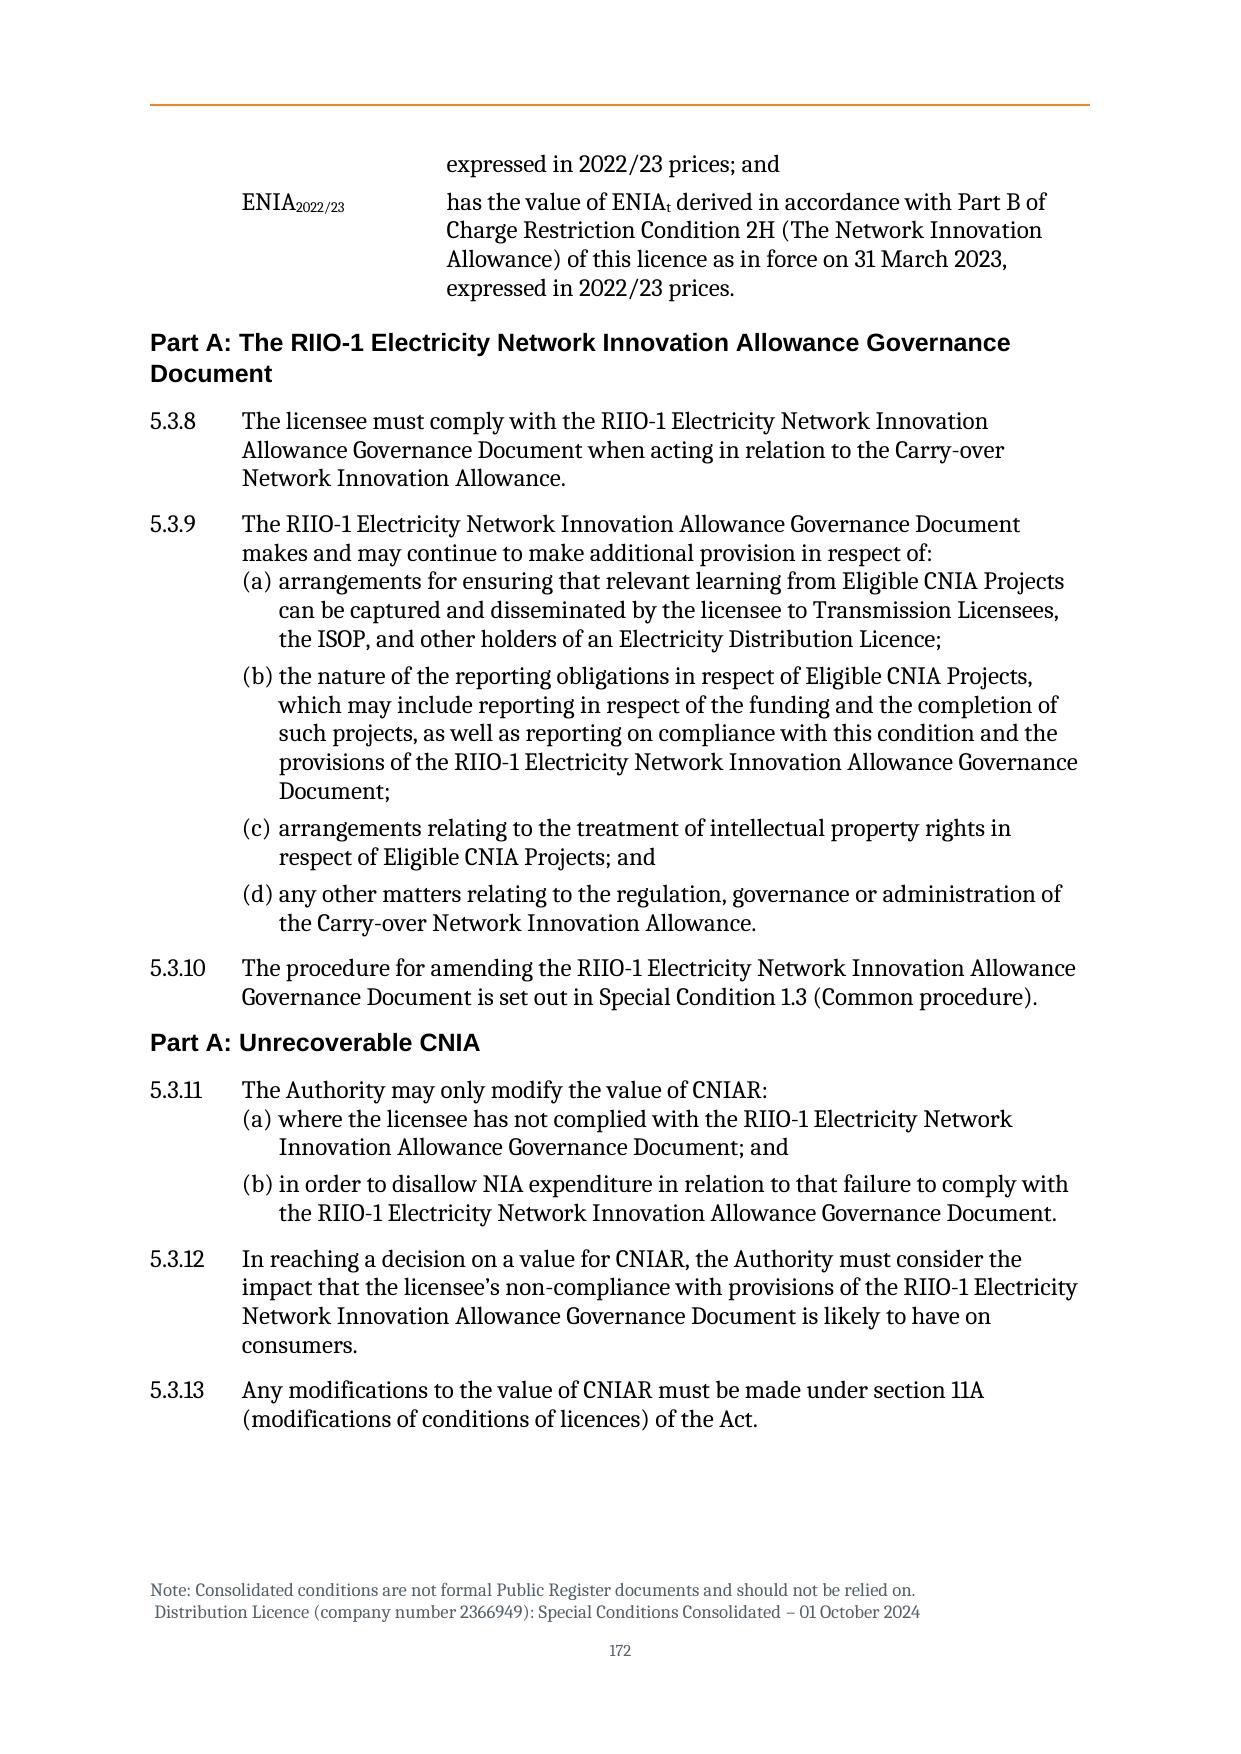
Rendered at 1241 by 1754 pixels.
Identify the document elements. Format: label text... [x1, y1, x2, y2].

list where the licensee has not complied with the RIIO-1 Electricity Network Innovation Allowance Governance Document; and [242, 1104, 1090, 1162]
text Any modifications to the value of CNIAR must be made under section 11A (modifications of conditions of licences) of the Act. [150, 1376, 1090, 1434]
text The procedure for amending the RIIO-1 Electricity Network Innovation Allowance Governance Document is set out in Special Condition 1.3 (Common procedure). [150, 954, 1090, 1011]
text The RIIO-1 Electricity Network Innovation Allowance Governance Document makes and may continue to make additional provision in respect of: [150, 510, 1090, 567]
subtitle The RIIO-1 Electricity Network Innovation Allowance Governance Document [150, 328, 1090, 388]
list the nature of the reporting obligations in respect of Eligible CNIA Projects, which may include reporting in respect of the funding and the completion of such projects, as well as reporting on compliance with this condition and the provisions of the RIIO-1 Electricity Network Innovation Allowance Governance Document; [242, 662, 1090, 806]
list arrangements for ensuring that relevant learning from Eligible CNIA Projects can be captured and disseminated by the licensee to Transmission Licensees, the ISOP, and other holders of an Electricity Distribution Licence; [242, 567, 1090, 653]
list arrangements relating to the treatment of intellectual property rights in respect of Eligible CNIA Projects; and [242, 814, 1090, 871]
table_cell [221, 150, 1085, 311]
list any other matters relating to the regulation, governance or administration of the Carry-over Network Innovation Allowance. [242, 880, 1090, 937]
text The licensee must comply with the RIIO-1 Electricity Network Innovation Allowance Governance Document when acting in relation to the Carry-over Network Innovation Allowance. [150, 407, 1090, 493]
text In reaching a decision on a value for CNIAR, the Authority must consider the impact that the licensee’s non-compliance with provisions of the RIIO-1 Electricity Network Innovation Allowance Governance Document is likely to have on consumers. [150, 1244, 1090, 1359]
subtitle Unrecoverable CNIA [150, 1028, 1090, 1057]
text The Authority may only modify the value of CNIAR: [150, 1076, 1090, 1104]
list in order to disallow NIA expenditure in relation to that failure to comply with the RIIO-1 Electricity Network Innovation Allowance Governance Document. [242, 1170, 1090, 1228]
